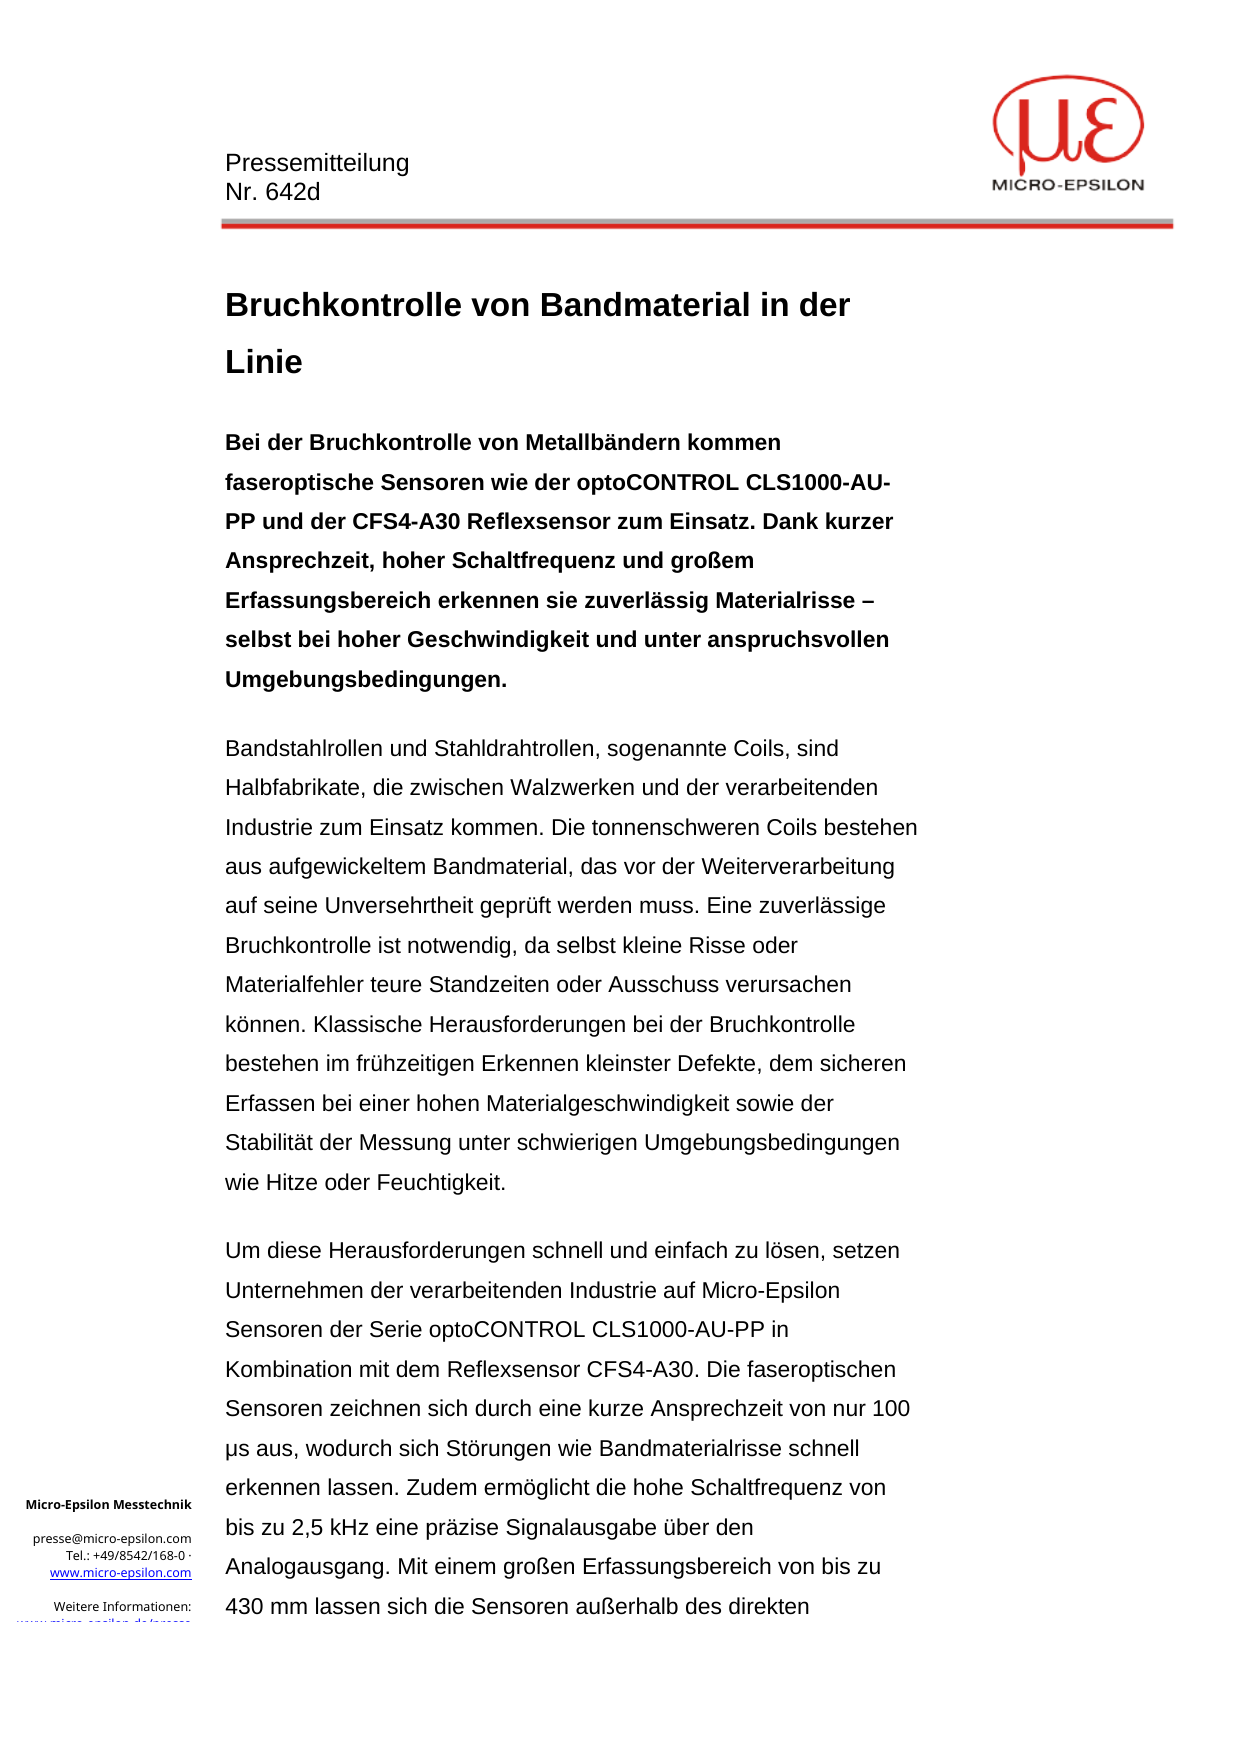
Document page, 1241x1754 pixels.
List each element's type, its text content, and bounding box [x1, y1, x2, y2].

text Bei der Bruchkontrolle von Metallbändern kommen faseroptische Sensoren wie der optoCONTROL CLS1000-AU-PP und der CFS4-A30 Reflexsensor zum Einsatz. Dank kurzer Ansprechzeit, hoher Schaltfrequenz und großem Erfassungsbereich erkennen sie zuverlässig Materialrisse – selbst bei hoher Geschwindigkeit und unter anspruchsvollen Umgebungsbedingungen. [225, 429, 919, 692]
text Bruchkontrolle von Bandmaterial in der Linie [225, 285, 919, 381]
text Nr. 642d [225, 176, 919, 205]
text Um diese Herausforderungen schnell und einfach zu lösen, setzen Unternehmen der verarbeitenden Industrie auf Micro-Epsilon Sensoren der Serie optoCONTROL CLS1000-AU-PP in Kombination mit dem Reflexsensor CFS4-A30. Die faseroptischen Sensoren zeichnen sich durch eine kurze Ansprechzeit von nur 100 μs aus, wodurch sich Störungen wie Bandmaterialrisse schnell erkennen lassen. Zudem ermöglicht die hohe Schaltfrequenz von bis zu 2,5 kHz eine präzise Signalausgabe über den Analogausgang. Mit einem großen Erfassungsbereich von bis zu 430 mm lassen sich die Sensoren außerhalb des direkten [225, 1237, 919, 1619]
text Bandstahlrollen und Stahldrahtrollen, sogenannte Coils, sind Halbfabrikate, die zwischen Walzwerken und der verarbeitenden Industrie zum Einsatz kommen. Die tonnenschweren Coils bestehen aus aufgewickeltem Bandmaterial, das vor der Weiterverarbeitung auf seine Unversehrtheit geprüft werden muss. Eine zuverlässige Bruchkontrolle ist notwendig, da selbst kleine Risse oder Materialfehler teure Standzeiten oder Ausschuss verursachen können. Klassische Herausforderungen bei der Bruchkontrolle bestehen im frühzeitigen Erkennen kleinster Defekte, dem sicheren Erfassen bei einer hohen Materialgeschwindigkeit sowie der Stabilität der Messung unter schwierigen Umgebungsbedingungen wie Hitze oder Feuchtigkeit. [225, 734, 919, 1195]
text Pressemitteilung [225, 148, 919, 176]
